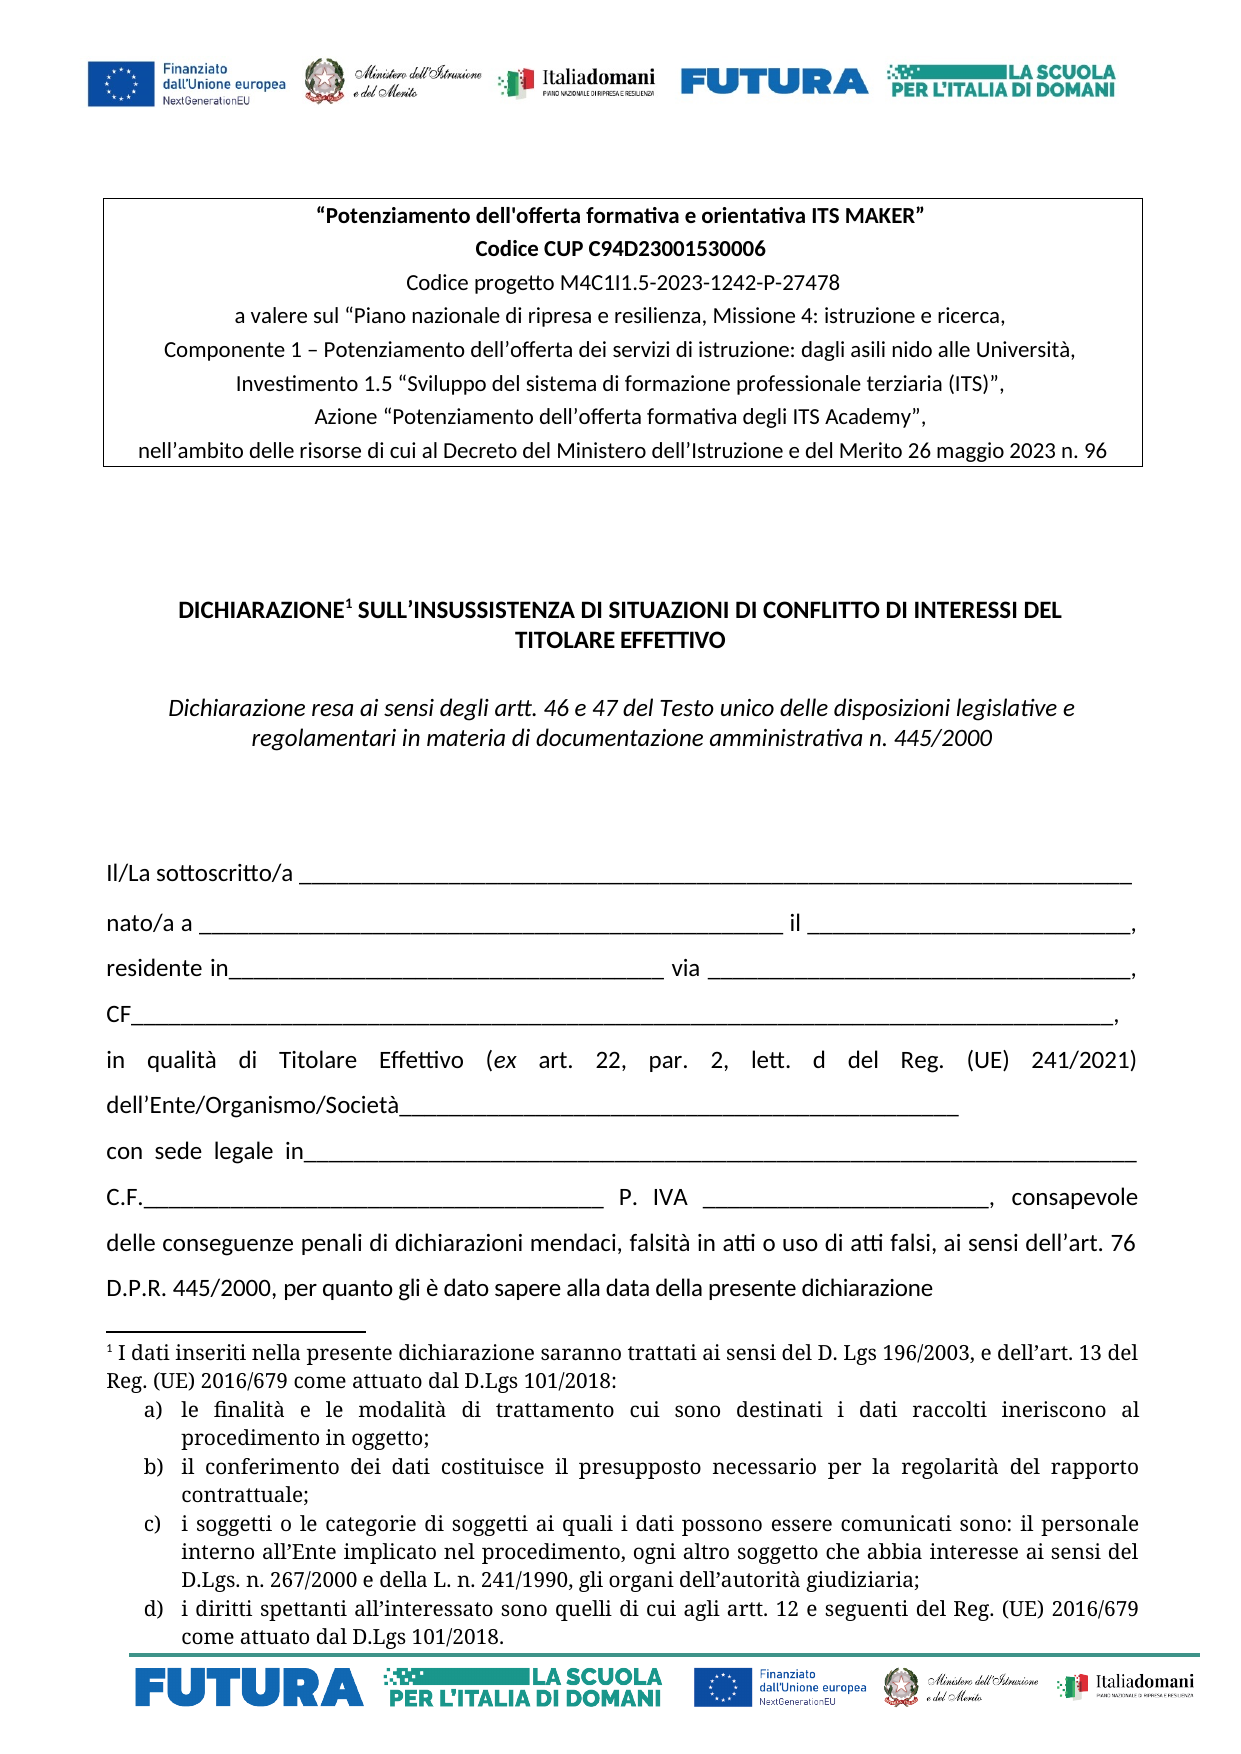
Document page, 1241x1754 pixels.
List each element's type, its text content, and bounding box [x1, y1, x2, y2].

text a valere sul “Piano nazionale di ripresa e resilienza, Missione 4: istruzione e ricerca, Componente 1 – Potenziamento dell’offerta dei servizi di istruzione: dagli asili nido alle Università, Investimento 1.5 “Sviluppo del sistema di formazione professionale terziaria (ITS)”, Azione “Potenziamento dell’offerta formativa degli ITS Academy”, nell’ambito delle risorse di cui al Decreto del Ministero dell’Istruzione e del Merito 26 maggio 2023 n. 96 [104, 298, 1142, 466]
picture [133, 1665, 1196, 1710]
text “Potenziamento dell'offerta formativa e orientativa ITS MAKER” Codice CUP C94D23001530006 Codice progetto M4C1I1.5-2023-1242-P-27478 [104, 199, 1142, 296]
title nato/a a _______________________________________________ il __________________________, residente in___________________________________ via __________________________________, CF_______________________________________________________________________________, in qualità di Titolare Effettivo (ex art. 22, par. 2, lett. d del Reg. (UE) 241/2021) dell’Ente/Organismo/Società_____________________________________________ con sede legale in___________________________________________________________________ C.F._____________________________________ P. IVA _______________________, consapevole delle conseguenze penali di dichiarazioni mendaci, falsità in atti o uso di atti falsi, ai sensi dell’art. 76 D.P.R. 445/2000, per quanto gli è dato sapere alla data della presente dichiarazione [106, 907, 1138, 1303]
picture [68, 56, 1141, 108]
title Il/La sottoscritto/a ___________________________________________________________________ [106, 858, 1138, 888]
text Dichiarazione resa ai sensi degli artt. 46 e 47 del Testo unico delle disposizioni legislative e regolamentari in materia di documentazione amministrativa n. 445/2000 [106, 692, 1140, 753]
title DICHIARAZIONE SULL’INSUSSISTENZA DI SITUAZIONI DI CONFLITTO DI INTERESSI DEL TITOLARE EFFETTIVO [141, 594, 1099, 655]
